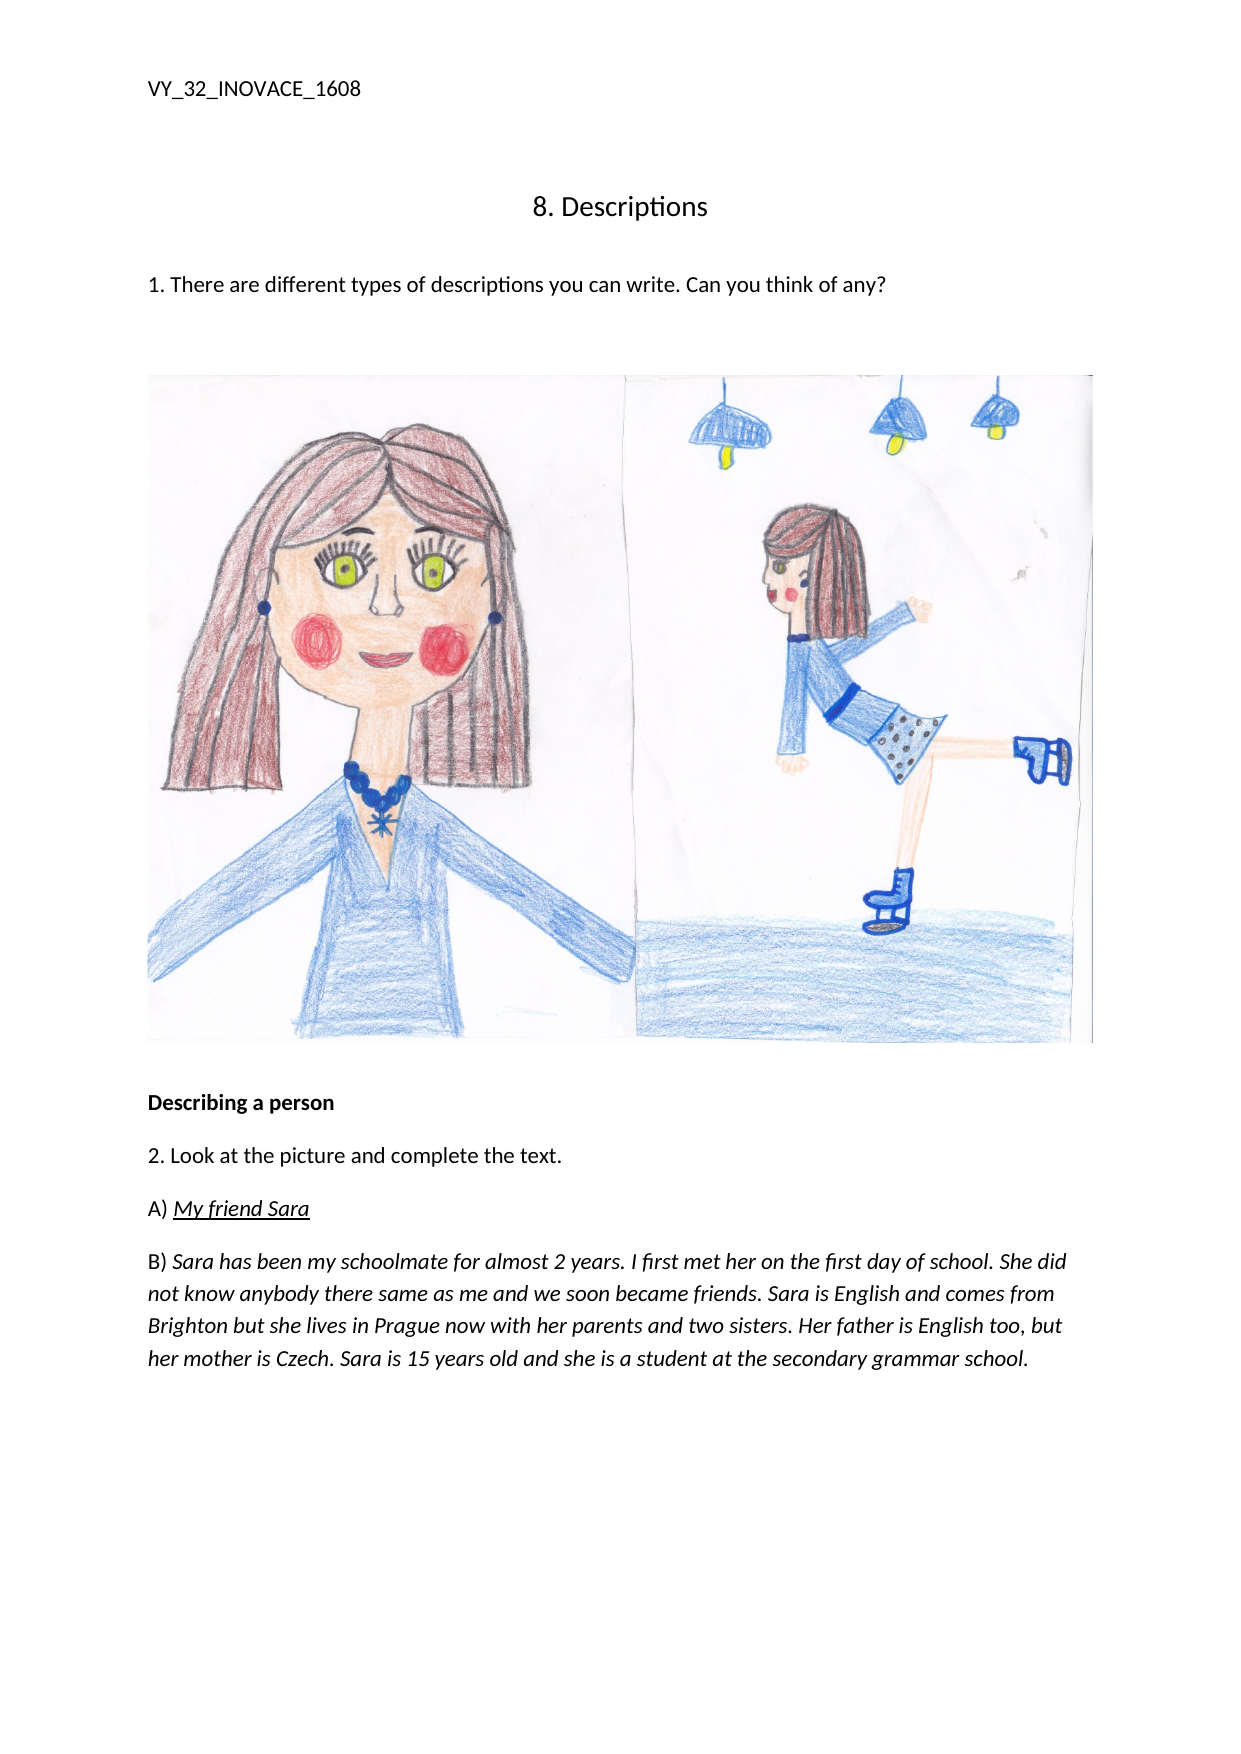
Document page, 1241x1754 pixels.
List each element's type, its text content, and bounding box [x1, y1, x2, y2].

text 8. Descriptions [148, 188, 1093, 224]
picture [147, 375, 1093, 1043]
text 1. There are different types of descriptions you can write. Can you think of any? [148, 270, 1093, 298]
text 2. Look at the picture and complete the text. [148, 1141, 1093, 1169]
text A) My friend Sara [148, 1194, 1093, 1222]
text Describing a person [148, 1088, 1093, 1116]
text B) Sara has been my schoolmate for almost 2 years. I first met her on the first day of school. She did not know anybody there same as me and we soon became friends. Sara is English and comes from Brighton but she lives in Prague now with her parents and two sisters. Her father is English too, but her mother is Czech. Sara is 15 years old and she is a student at the secondary grammar school. [148, 1247, 1093, 1372]
